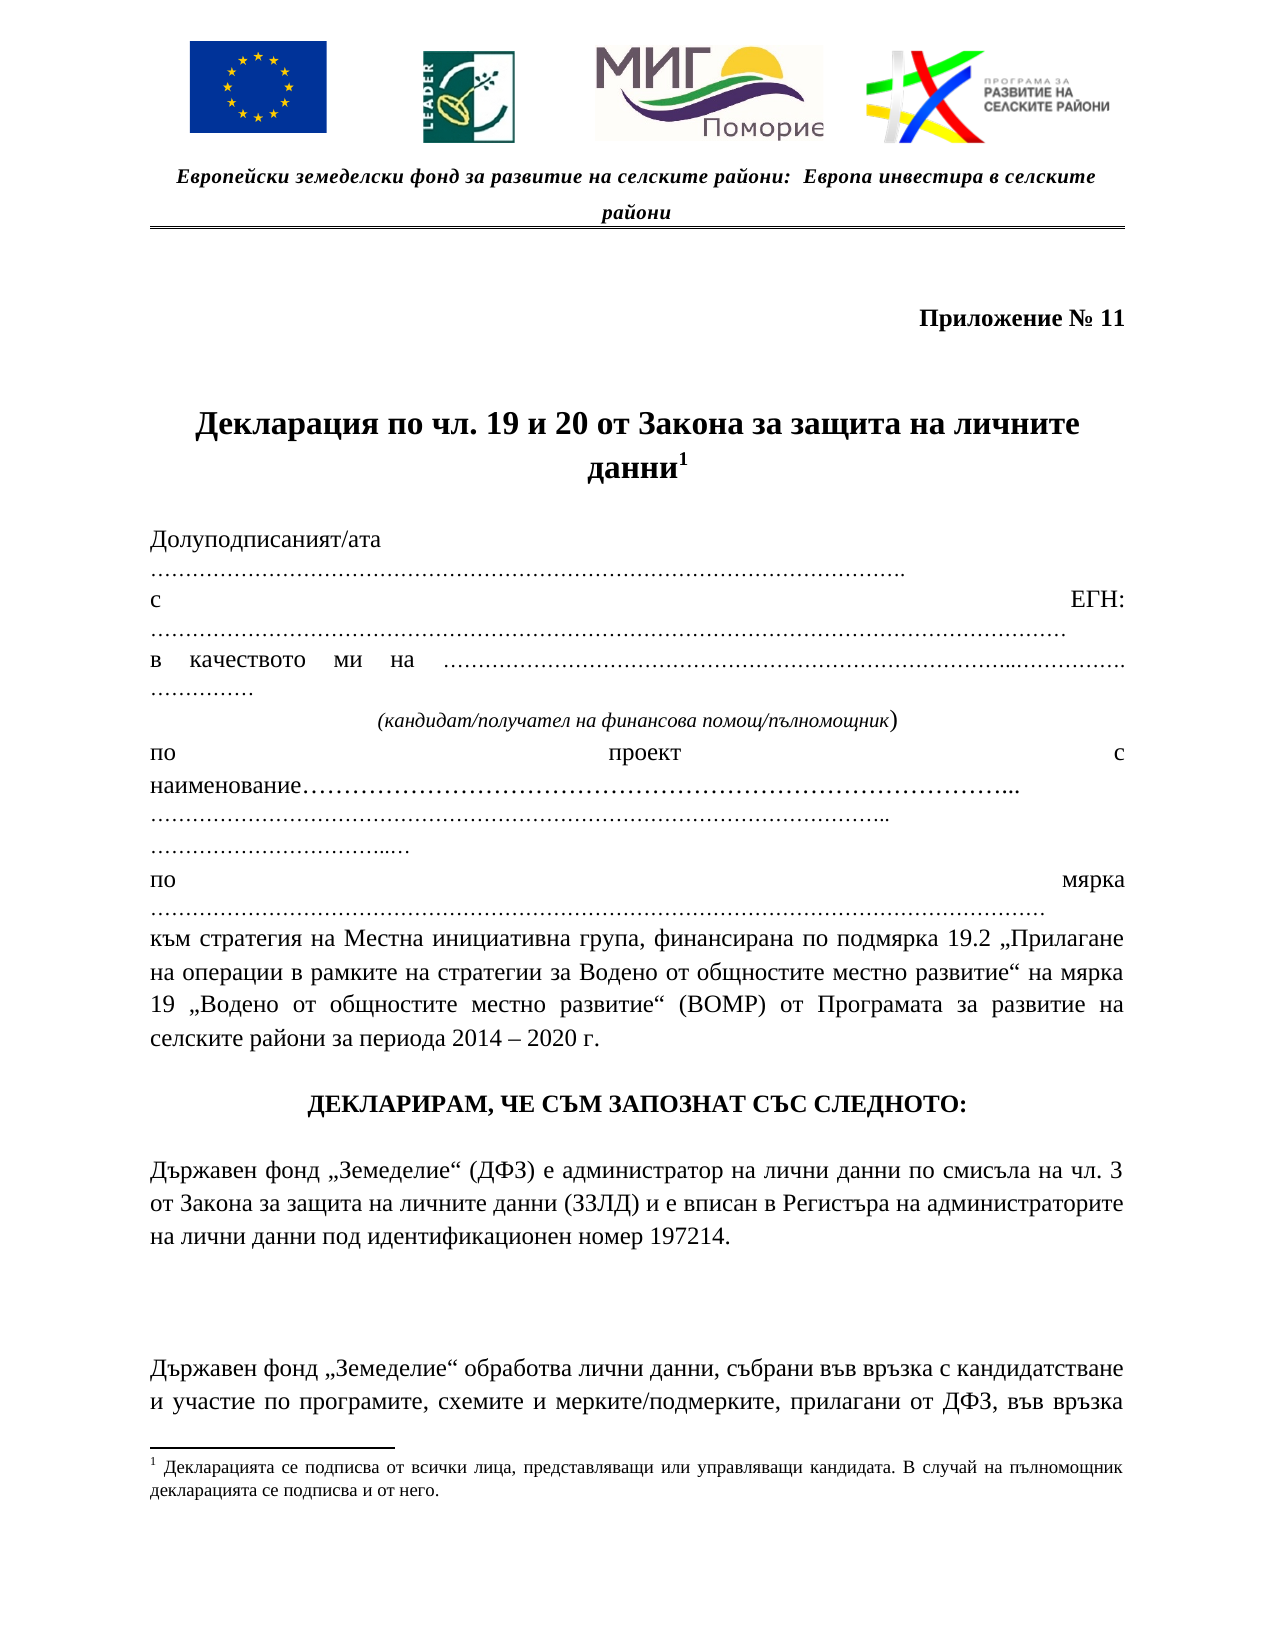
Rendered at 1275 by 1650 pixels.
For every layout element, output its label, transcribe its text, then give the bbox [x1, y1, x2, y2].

text ДЕКЛАРИРАМ, ЧЕ СЪМ ЗАПОЗНАТ СЪС СЛЕДНОТО: [150, 1089, 1125, 1117]
text в качеството ми на ………………………………………………………………………..…………….…………… [150, 644, 1125, 700]
text по проект с наименование…………………………………………………………………………... ……………………………………………………………………………………………..……………………………..… [150, 737, 1125, 859]
text по мярка ………………………………………………………………………………………………………………… [150, 864, 1125, 920]
picture [595, 45, 824, 141]
text (кандидат/получател на финансова помощ/пълномощник) [150, 704, 1125, 733]
text Долуподписаният/ата ………………………………………………………………………………………………. [150, 524, 1125, 581]
text Декларация по чл. 19 и 20 от Закона за защита на личните данни [150, 403, 1125, 486]
picture [423, 51, 515, 143]
text Приложение № 11 [150, 303, 1125, 331]
picture [861, 43, 1115, 147]
picture [189, 41, 327, 133]
text към стратегия на Местна инициативна група, финансирана по подмярка 19.2 „Прилагане на операции в рамките на стратегии за Водено от общностите местно развитие“ на мярка 19 „Водено от общностите местно развитие“ (ВОМР) от Програмата за развитие на селските райони за периода 2014 – 2020 г. [150, 923, 1125, 1051]
text Държавен фонд „Земеделие“ (ДФЗ) е администратор на лични данни по смисъла на чл. 3 от Закона за защита на личните данни (ЗЗЛД) и е вписан в Регистъра на администраторите на лични данни под идентификационен номер 197214. [150, 1155, 1125, 1249]
text с ЕГН: …………………………………………………………………………………………………………………… [150, 584, 1125, 641]
